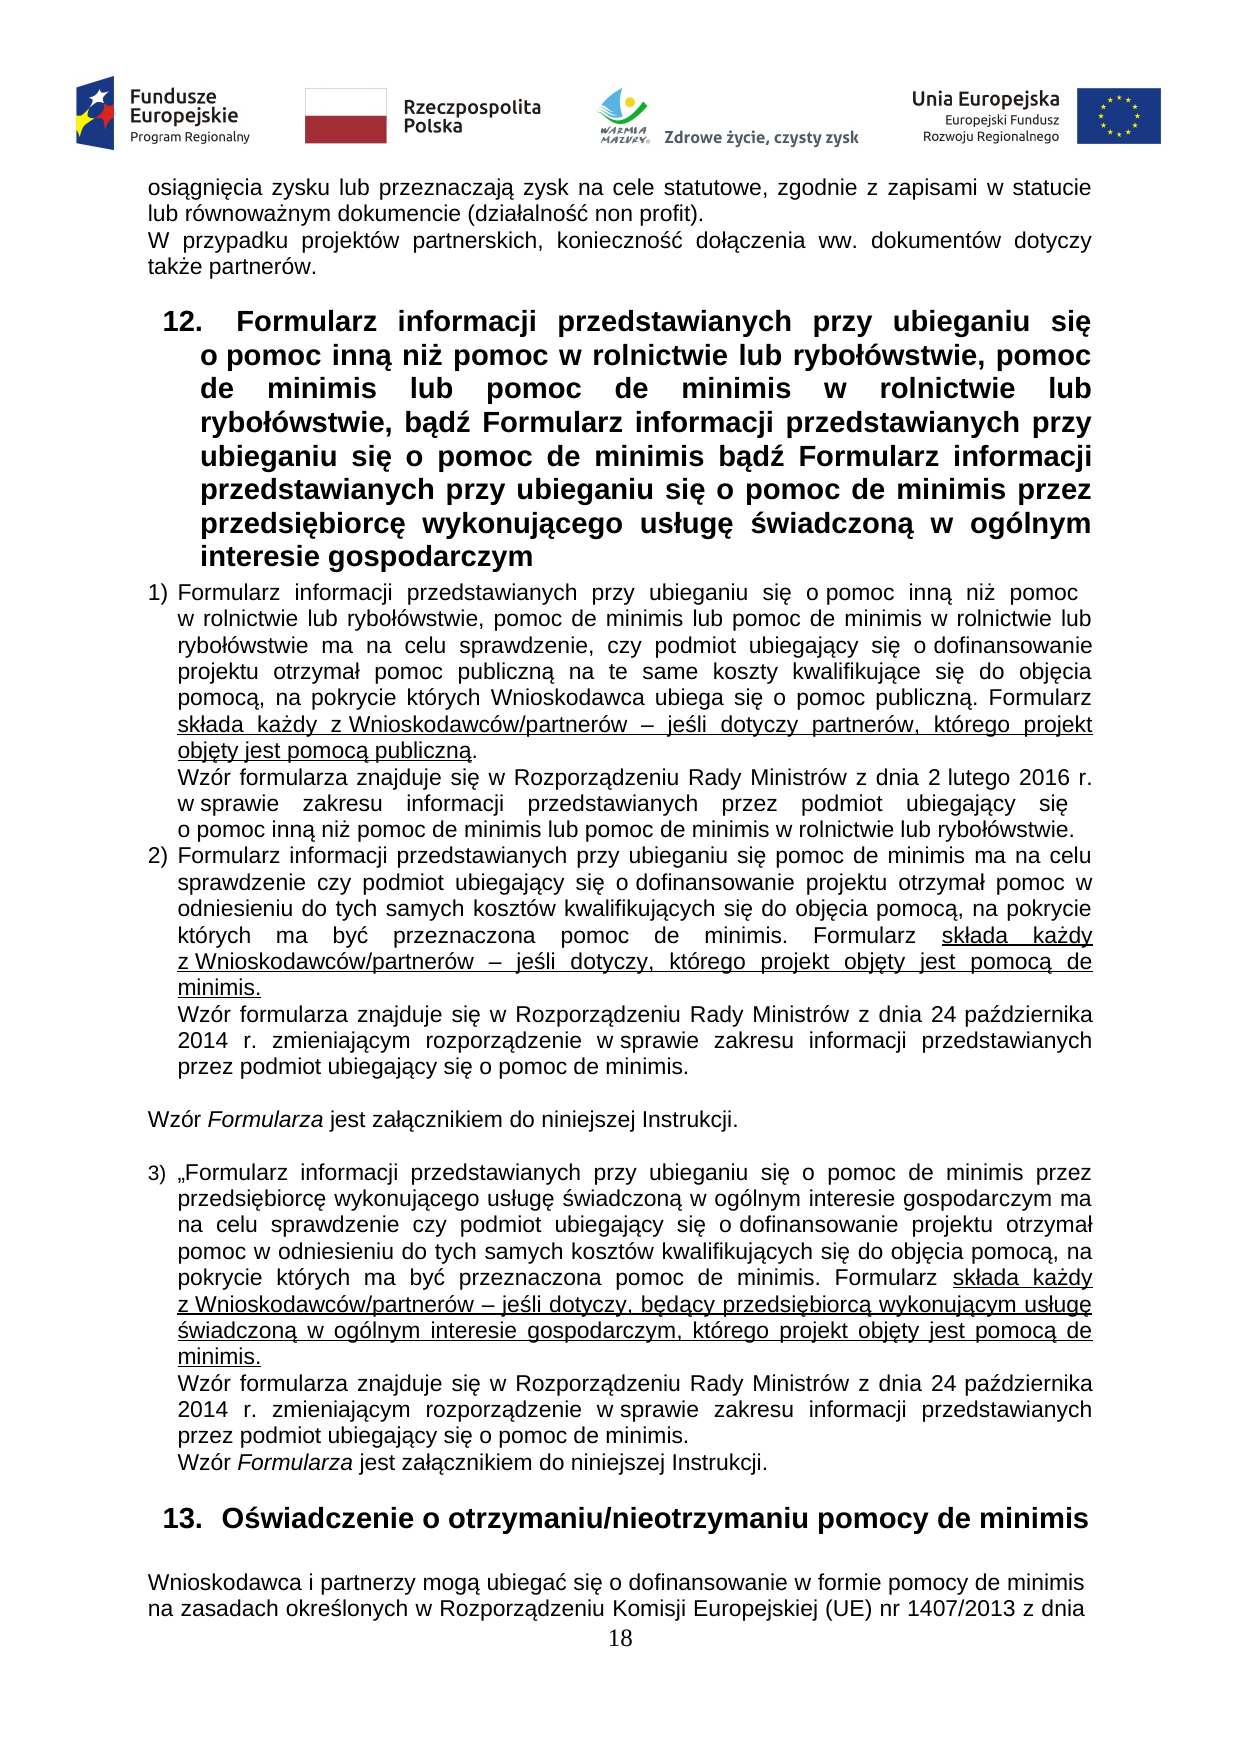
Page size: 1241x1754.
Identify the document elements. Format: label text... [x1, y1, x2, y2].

text Wzór formularza znajduje się w Rozporządzeniu Rady Ministrów z dnia 24 października 2014 r. zmieniającym rozporządzenie w sprawie zakresu informacji przedstawianych przez podmiot ubiegający się o pomoc de minimis. [148, 1001, 1093, 1080]
text W przypadku projektów partnerskich, konieczność dołączenia ww. dokumentów dotyczy także partnerów. [148, 227, 1093, 279]
picture [35, 55, 1198, 168]
list Wzór formularza znajduje się w Rozporządzeniu Rady Ministrów z dnia 24 października 2014 r. zmieniającym rozporządzenie w sprawie zakresu informacji przedstawianych przez podmiot ubiegający się o pomoc de minimis. [148, 1369, 1093, 1449]
list „Formularz informacji przedstawianych przy ubieganiu się o pomoc de minimis przez przedsiębiorcę wykonującego usługę świadczoną w ogólnym interesie gospodarczym ma na celu sprawdzenie czy podmiot ubiegający się o dofinansowanie projektu otrzymał pomoc w odniesieniu do tych samych kosztów kwalifikujących się do objęcia pomocą, na pokrycie których ma być przeznaczona pomoc de minimis. Formularz składa każdy z Wnioskodawców/partnerów – jeśli dotyczy, będący przedsiębiorcą wykonującym usługę świadczoną w ogólnym interesie gospodarczym, którego projekt objęty jest pomocą de minimis. [148, 1159, 1093, 1369]
list Formularz informacji przedstawianych przy ubieganiu się o pomoc inną niż pomoc w rolnictwie lub rybołówstwie, pomoc de minimis lub pomoc de minimis w rolnictwie lub rybołówstwie, bądź Formularz informacji przedstawianych przy ubieganiu się o pomoc de minimis bądź Formularz informacji przedstawianych przy ubieganiu się o pomoc de minimis przez przedsiębiorcę wykonującego usługę świadczoną w ogólnym interesie gospodarczym [162, 304, 1093, 573]
list Formularz informacji przedstawianych przy ubieganiu się o pomoc inną niż pomoc w rolnictwie lub rybołówstwie, pomoc de minimis lub pomoc de minimis w rolnictwie lub rybołówstwie ma na celu sprawdzenie, czy podmiot ubiegający się o dofinansowanie projektu otrzymał pomoc publiczną na te same koszty kwalifikujące się do objęcia pomocą, na pokrycie których Wnioskodawca ubiega się o pomoc publiczną. Formularz składa każdy z Wnioskodawców/partnerów – jeśli dotyczy partnerów, którego projekt objęty jest pomocą publiczną. [148, 579, 1093, 763]
list Wzór Formularza jest załącznikiem do niniejszej Instrukcji. [148, 1449, 1093, 1475]
text Wzór Formularza jest załącznikiem do niniejszej Instrukcji. [148, 1106, 1093, 1132]
list Formularz informacji przedstawianych przy ubieganiu się pomoc de minimis ma na celu sprawdzenie czy podmiot ubiegający się o dofinansowanie projektu otrzymał pomoc w odniesieniu do tych samych kosztów kwalifikujących się do objęcia pomocą, na pokrycie których ma być przeznaczona pomoc de minimis. Formularz składa każdy z Wnioskodawców/partnerów – jeśli dotyczy, którego projekt objęty jest pomocą de minimis. [148, 842, 1093, 1001]
text Wzór formularza znajduje się w Rozporządzeniu Rady Ministrów z dnia 2 lutego 2016 r. w sprawie zakresu informacji przedstawianych przez podmiot ubiegający się o pomoc inną niż pomoc de minimis lub pomoc de minimis w rolnictwie lub rybołówstwie. [148, 763, 1093, 842]
list Oświadczenie o otrzymaniu/nieotrzymaniu pomocy de minimis [162, 1501, 1093, 1535]
